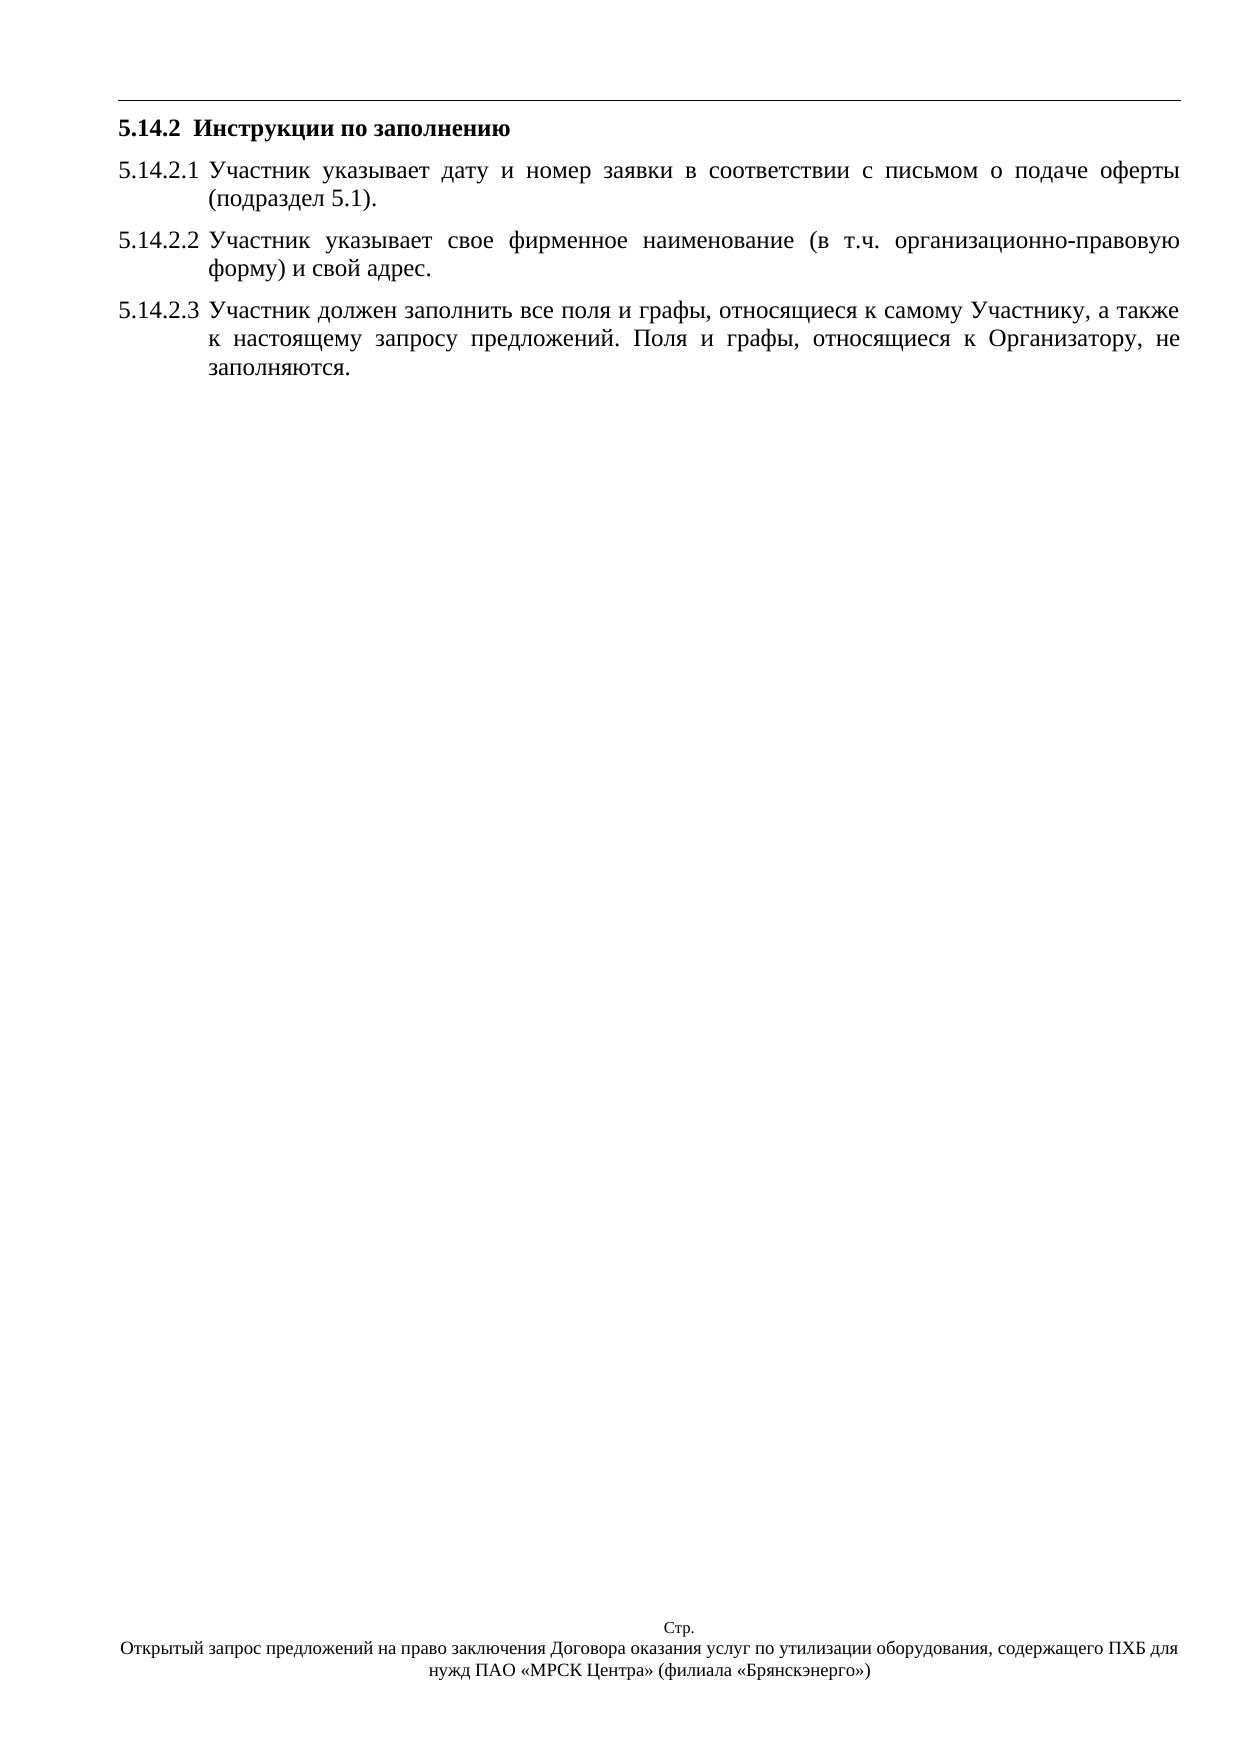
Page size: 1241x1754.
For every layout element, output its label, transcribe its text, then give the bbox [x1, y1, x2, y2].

subtitle Инструкции по заполнению [118, 113, 1181, 142]
list Участник указывает дату и номер заявки в соответствии с письмом о подаче оферты (подраздел 5.1). [118, 155, 1181, 212]
list Участник должен заполнить все поля и графы, относящиеся к самому Участнику, а также к настоящему запросу предложений. Поля и графы, относящиеся к Организатору, не заполняются. [118, 295, 1181, 381]
list Участник указывает свое фирменное наименование (в т.ч. организационно-правовую форму) и свой адрес. [118, 225, 1181, 282]
